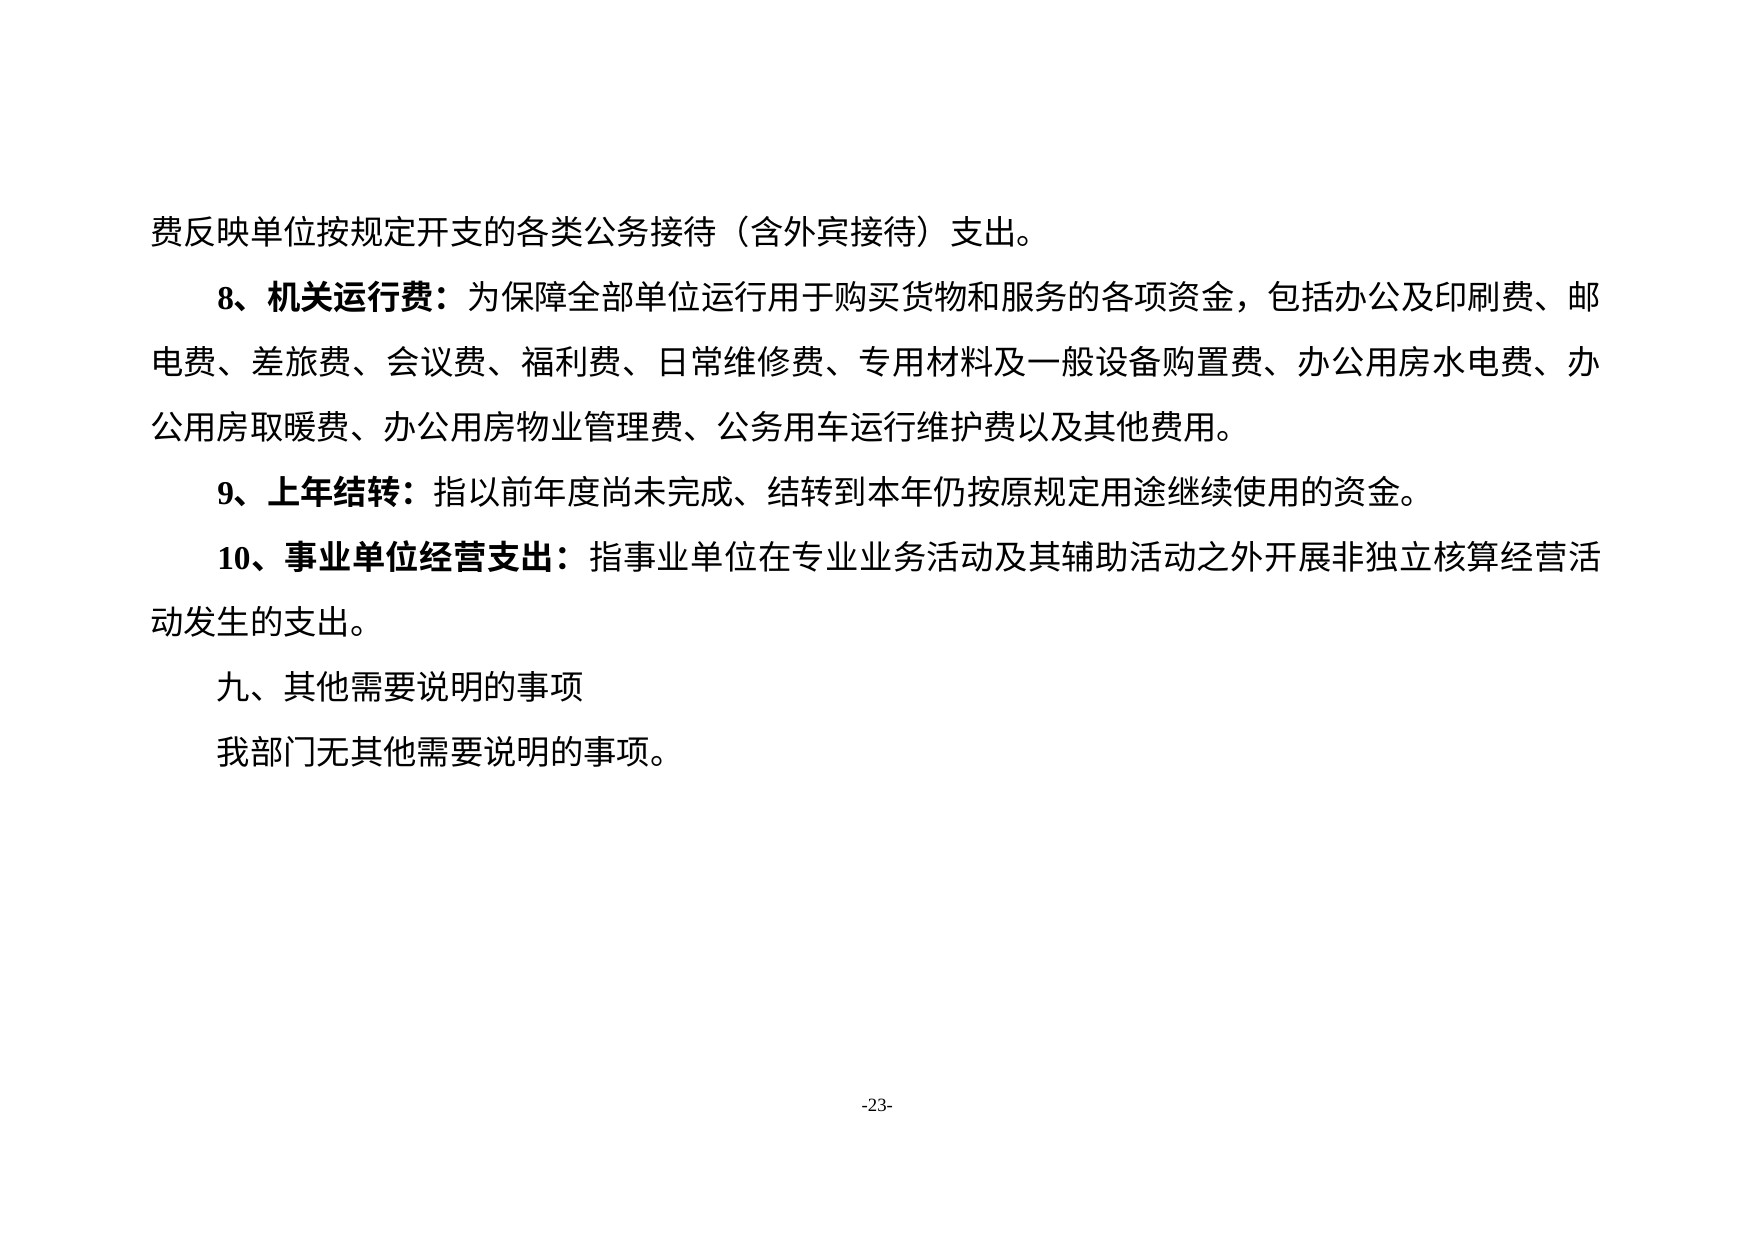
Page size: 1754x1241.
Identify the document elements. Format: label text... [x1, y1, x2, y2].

text 我部门无其他需要说明的事项。 [150, 718, 1604, 783]
text 10、事业单位经营支出：指事业单位在专业业务活动及其辅助活动之外开展非独立核算经营活动发生的支出。 [150, 523, 1604, 653]
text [150, 198, 1604, 263]
text 8、机关运行费：为保障全部单位运行用于购买货物和服务的各项资金，包括办公及印刷费、邮电费、差旅费、会议费、福利费、日常维修费、专用材料及一般设备购置费、办公用房水电费、办公用房取暖费、办公用房物业管理费、公务用车运行维护费以及其他费用。 [150, 263, 1604, 458]
text 9、上年结转：指以前年度尚未完成、结转到本年仍按原规定用途继续使用的资金。 [150, 458, 1604, 523]
text 九、其他需要说明的事项 [150, 653, 1604, 718]
